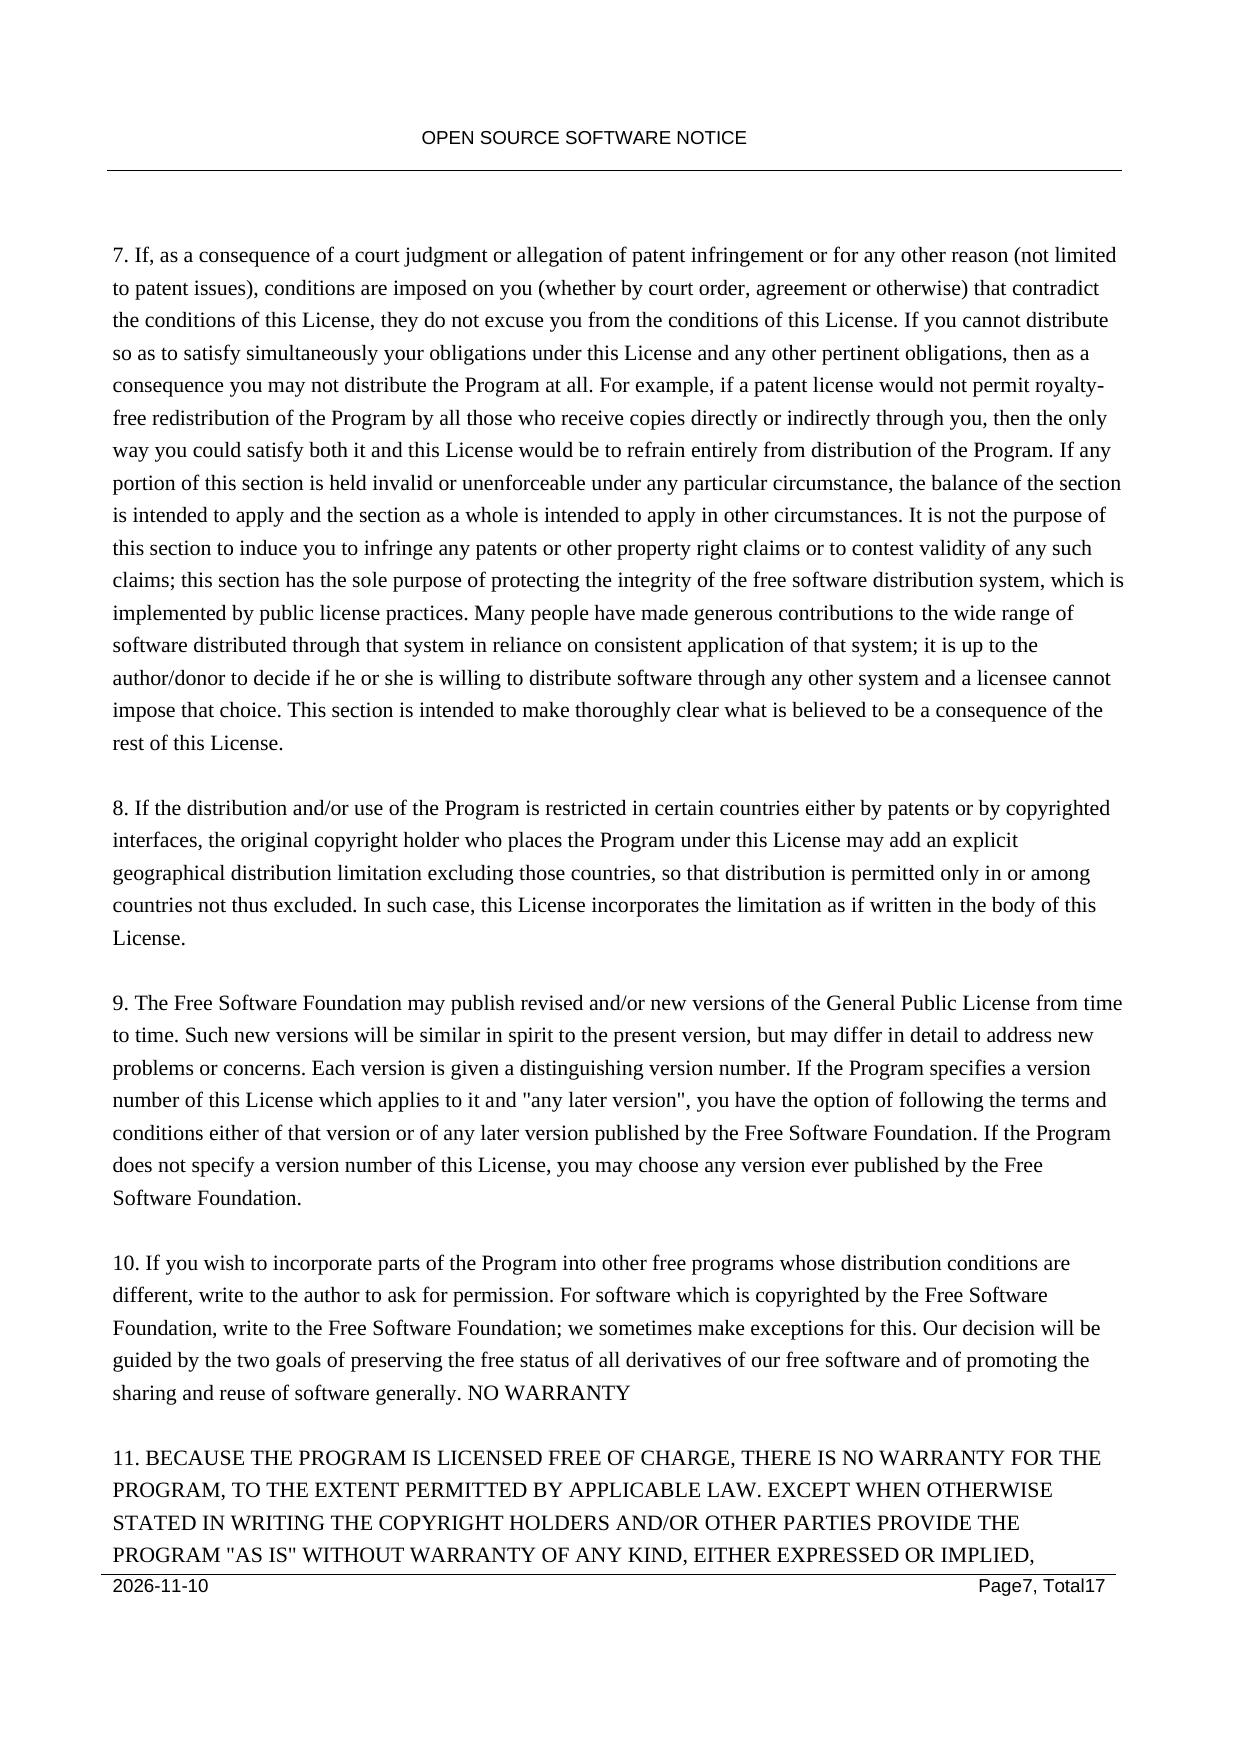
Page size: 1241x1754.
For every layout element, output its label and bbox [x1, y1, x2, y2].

text [112, 206, 1128, 1571]
